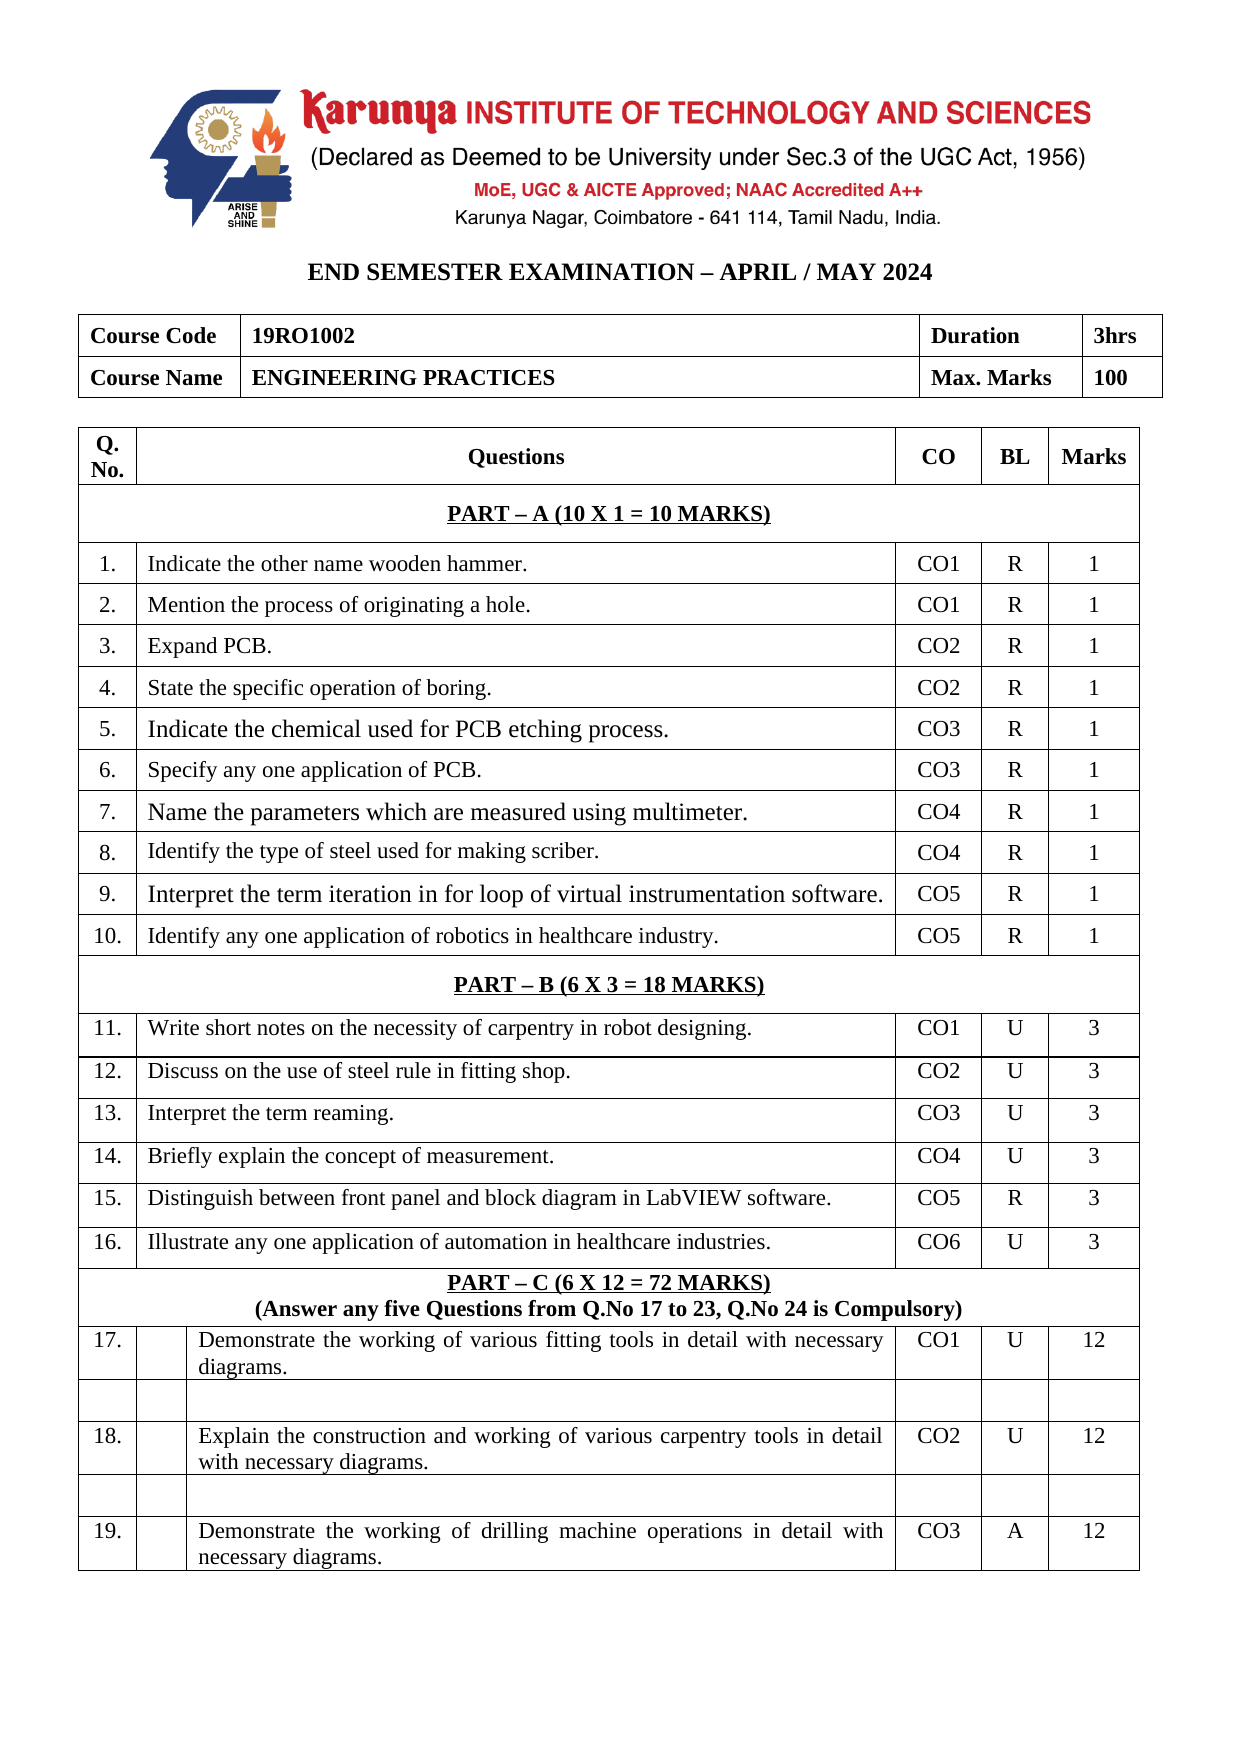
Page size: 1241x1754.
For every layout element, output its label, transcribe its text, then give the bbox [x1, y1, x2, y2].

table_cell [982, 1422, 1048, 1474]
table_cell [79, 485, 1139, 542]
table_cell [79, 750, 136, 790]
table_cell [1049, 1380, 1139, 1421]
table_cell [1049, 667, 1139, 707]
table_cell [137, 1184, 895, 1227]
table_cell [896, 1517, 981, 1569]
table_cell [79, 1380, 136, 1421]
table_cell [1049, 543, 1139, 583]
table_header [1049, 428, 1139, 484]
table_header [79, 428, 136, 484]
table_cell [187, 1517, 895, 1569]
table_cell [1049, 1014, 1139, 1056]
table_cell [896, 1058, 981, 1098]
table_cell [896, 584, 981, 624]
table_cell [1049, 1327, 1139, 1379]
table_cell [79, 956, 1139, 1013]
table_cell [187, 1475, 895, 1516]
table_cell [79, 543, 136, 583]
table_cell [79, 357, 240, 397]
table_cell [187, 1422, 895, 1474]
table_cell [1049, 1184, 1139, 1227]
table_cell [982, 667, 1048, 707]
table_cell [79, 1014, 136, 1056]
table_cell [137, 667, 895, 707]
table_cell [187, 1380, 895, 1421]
picture [149, 89, 1091, 228]
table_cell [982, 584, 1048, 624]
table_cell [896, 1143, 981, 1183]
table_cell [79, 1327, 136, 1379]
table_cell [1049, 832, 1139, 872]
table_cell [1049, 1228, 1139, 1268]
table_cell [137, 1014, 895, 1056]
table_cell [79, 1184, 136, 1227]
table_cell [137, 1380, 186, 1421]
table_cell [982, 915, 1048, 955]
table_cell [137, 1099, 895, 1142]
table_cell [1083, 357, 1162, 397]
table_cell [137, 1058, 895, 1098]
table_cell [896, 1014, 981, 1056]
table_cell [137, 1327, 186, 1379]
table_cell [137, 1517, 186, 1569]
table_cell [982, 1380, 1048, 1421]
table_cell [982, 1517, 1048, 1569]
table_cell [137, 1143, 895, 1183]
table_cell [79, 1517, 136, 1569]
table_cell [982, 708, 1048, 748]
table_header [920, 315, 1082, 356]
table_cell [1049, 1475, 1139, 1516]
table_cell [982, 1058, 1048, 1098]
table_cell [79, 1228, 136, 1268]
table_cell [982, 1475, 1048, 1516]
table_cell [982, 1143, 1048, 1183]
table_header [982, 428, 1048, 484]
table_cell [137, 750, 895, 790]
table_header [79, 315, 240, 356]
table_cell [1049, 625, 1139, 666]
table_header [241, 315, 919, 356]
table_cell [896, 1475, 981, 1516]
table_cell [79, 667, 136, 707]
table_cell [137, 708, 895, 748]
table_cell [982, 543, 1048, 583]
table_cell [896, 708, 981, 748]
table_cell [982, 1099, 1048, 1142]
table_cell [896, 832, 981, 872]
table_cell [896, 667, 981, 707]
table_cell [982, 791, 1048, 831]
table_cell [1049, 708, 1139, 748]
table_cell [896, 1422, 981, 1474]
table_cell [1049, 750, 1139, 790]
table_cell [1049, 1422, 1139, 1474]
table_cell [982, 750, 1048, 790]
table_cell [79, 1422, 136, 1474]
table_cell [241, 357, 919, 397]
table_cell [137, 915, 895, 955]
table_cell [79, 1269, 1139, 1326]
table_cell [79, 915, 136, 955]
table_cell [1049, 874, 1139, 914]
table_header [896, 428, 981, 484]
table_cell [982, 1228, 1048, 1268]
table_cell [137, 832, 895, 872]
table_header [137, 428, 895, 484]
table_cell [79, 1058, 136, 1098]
text END SEMESTER EXAMINATION – APRIL / MAY 2024 [90, 257, 1150, 285]
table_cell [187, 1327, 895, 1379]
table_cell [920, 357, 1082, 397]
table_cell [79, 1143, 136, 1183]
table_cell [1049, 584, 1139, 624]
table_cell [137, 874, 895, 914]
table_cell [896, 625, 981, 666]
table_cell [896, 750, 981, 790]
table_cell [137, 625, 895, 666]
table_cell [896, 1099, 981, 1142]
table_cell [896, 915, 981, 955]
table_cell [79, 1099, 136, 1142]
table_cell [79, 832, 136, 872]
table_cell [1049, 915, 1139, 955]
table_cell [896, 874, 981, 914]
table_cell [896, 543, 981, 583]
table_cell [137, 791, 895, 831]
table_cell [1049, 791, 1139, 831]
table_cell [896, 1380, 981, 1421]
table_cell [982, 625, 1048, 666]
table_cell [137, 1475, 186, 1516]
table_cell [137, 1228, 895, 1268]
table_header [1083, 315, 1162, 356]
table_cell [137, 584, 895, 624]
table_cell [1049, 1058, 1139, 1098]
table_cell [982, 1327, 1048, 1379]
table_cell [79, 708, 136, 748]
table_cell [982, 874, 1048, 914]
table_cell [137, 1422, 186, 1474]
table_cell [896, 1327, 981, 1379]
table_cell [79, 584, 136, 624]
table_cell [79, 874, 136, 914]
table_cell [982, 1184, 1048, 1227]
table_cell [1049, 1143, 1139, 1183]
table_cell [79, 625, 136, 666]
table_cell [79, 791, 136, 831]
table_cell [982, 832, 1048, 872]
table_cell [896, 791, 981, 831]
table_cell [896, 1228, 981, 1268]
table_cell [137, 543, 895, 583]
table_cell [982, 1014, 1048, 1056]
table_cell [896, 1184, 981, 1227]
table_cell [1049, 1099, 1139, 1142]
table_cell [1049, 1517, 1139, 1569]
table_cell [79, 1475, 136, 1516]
